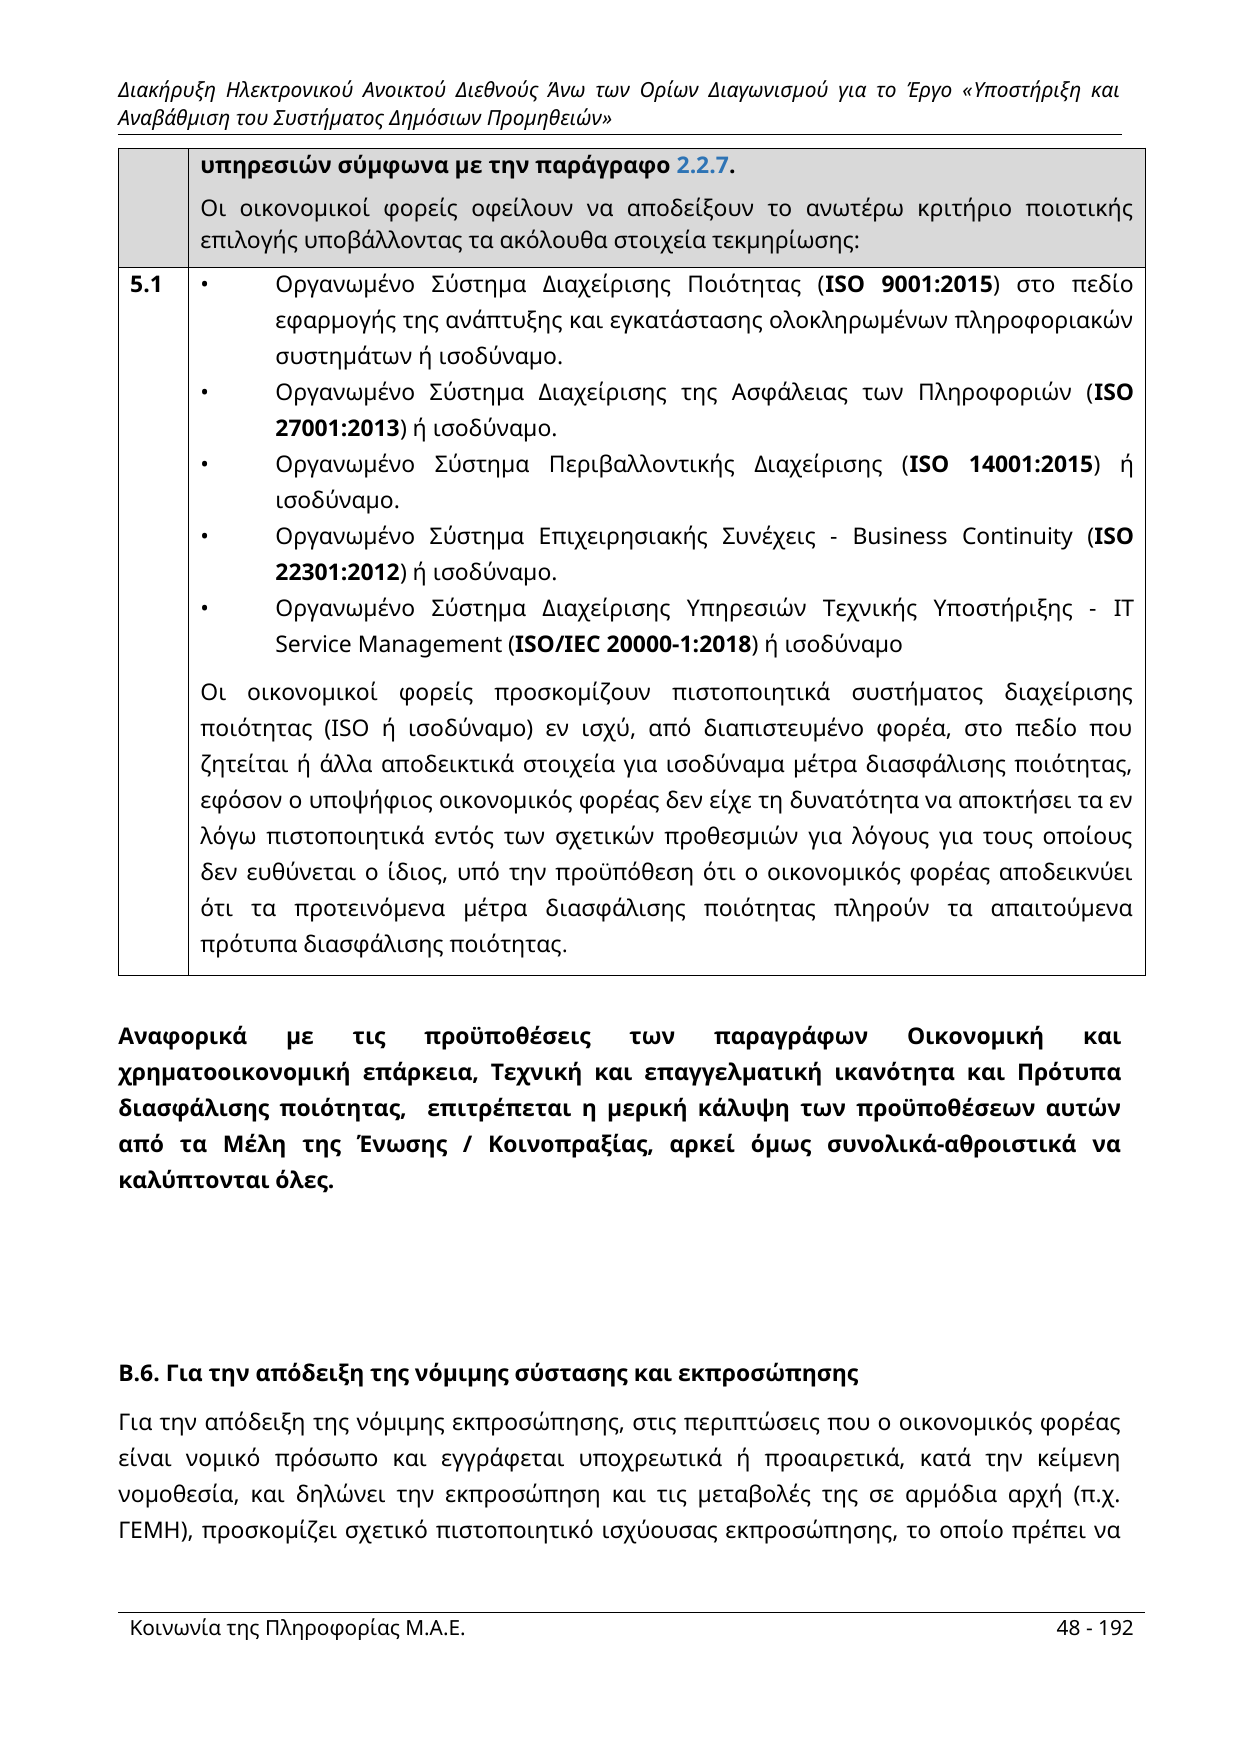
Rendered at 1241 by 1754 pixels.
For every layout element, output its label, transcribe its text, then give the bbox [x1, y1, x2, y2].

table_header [189, 149, 1145, 267]
table_cell 5.1 [119, 268, 188, 975]
text Β.6. Για την απόδειξη της νόμιμης σύστασης και εκπροσώπησης [118, 1357, 1122, 1388]
table_cell Οργανωμένο Σύστημα Διαχείρισης Ποιότητας (ISO 9001:2015) στο πεδίο εφαρμογής της ανάπτυξης και εγκατάστασης ολοκληρωμένων πληροφοριακών συστημάτων ή ισοδύναμο. Οργανωμένο Σύστημα Διαχείρισης της Ασφάλειας των Πληροφοριών (ISO 27001:2013) ή ισοδύναμο. Οργανωμένο Σύστημα Περιβαλλοντικής Διαχείρισης (ISO 14001:2015) ή ισοδύναμο. Οργανωμένο Σύστημα Επιχειρησιακής Συνέχεις - Business Continuity (ISO 22301:2012) ή ισοδύναμο. Οργανωμένο Σύστημα Διαχείρισης Υπηρεσιών Τεχνικής Υποστήριξης - IT Service Management (ISO/IEC 20000-1:2018) ή ισοδύναμο Οι οικονομικοί φορείς προσκομίζουν πιστοποιητικά συστήματος διαχείρισης ποιότητας (ISO ή ισοδύναμο) εν ισχύ, από διαπιστευμένο φορέα, στο πεδίο που ζητείται ή άλλα αποδεικτικά στοιχεία για ισοδύναμα μέτρα διασφάλισης ποιότητας, εφόσον ο υποψήφιος οικονομικός φορέας δεν είχε τη δυνατότητα να αποκτήσει τα εν λόγω πιστοποιητικά εντός των σχετικών προθεσμιών για λόγους για τους οποίους δεν ευθύνεται ο ίδιος, υπό την προϋπόθεση ότι ο οικονομικός φορέας αποδεικνύει ότι τα προτεινόμενα μέτρα διασφάλισης ποιότητας πληρούν τα απαιτούμενα πρότυπα διασφάλισης ποιότητας. [189, 268, 1145, 975]
text Αναφορικά με τις προϋποθέσεις των παραγράφων Οικονομική και χρηματοοικονομική επάρκεια, Τεχνική και επαγγελματική ικανότητα και Πρότυπα διασφάλισης ποιότητας, επιτρέπεται η μερική κάλυψη των προϋποθέσεων αυτών από τα Μέλη της Ένωσης / Κοινοπραξίας, αρκεί όμως συνολικά-αθροιστικά να καλύπτονται όλες. [118, 1020, 1122, 1195]
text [118, 1406, 1122, 1545]
table_header 5. [119, 149, 188, 267]
